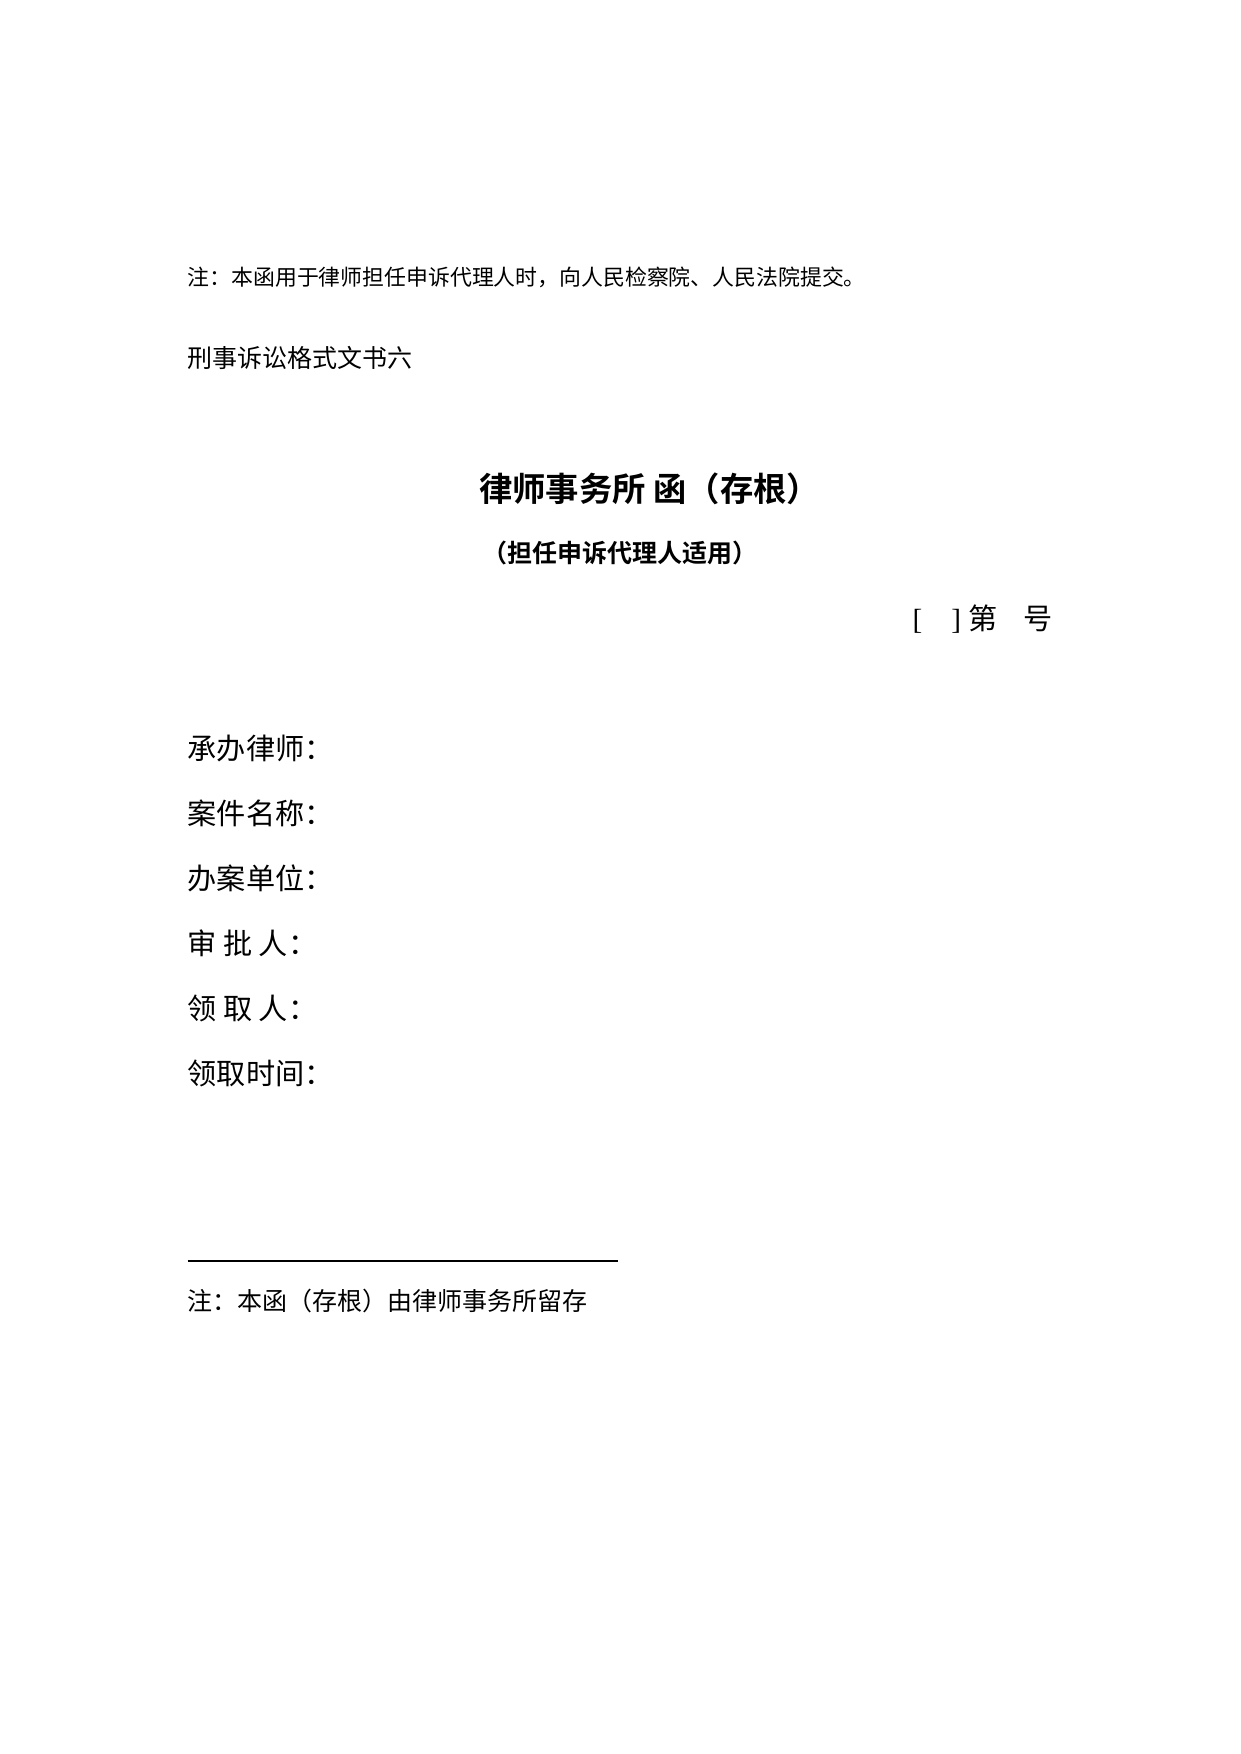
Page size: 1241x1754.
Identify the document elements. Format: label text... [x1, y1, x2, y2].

text 领 取 人： [187, 974, 1053, 1039]
text 案件名称： [187, 779, 1053, 844]
text [ ] 第 号 [187, 584, 1053, 649]
text 刑事诉讼格式文书六 [187, 324, 1053, 389]
text 审 批 人： [187, 909, 1053, 974]
text 领取时间： [187, 1039, 1053, 1104]
text 注：本函（存根）由律师事务所留存 [187, 1267, 1053, 1332]
text （担任申诉代理人适用） [187, 519, 1053, 584]
text 办案单位： [187, 844, 1053, 909]
text 律师事务所 函（存根） [187, 454, 1053, 519]
text 注：本函用于律师担任申诉代理人时，向人民检察院、人民法院提交。 [187, 259, 1053, 292]
text 承办律师： [187, 714, 1053, 779]
